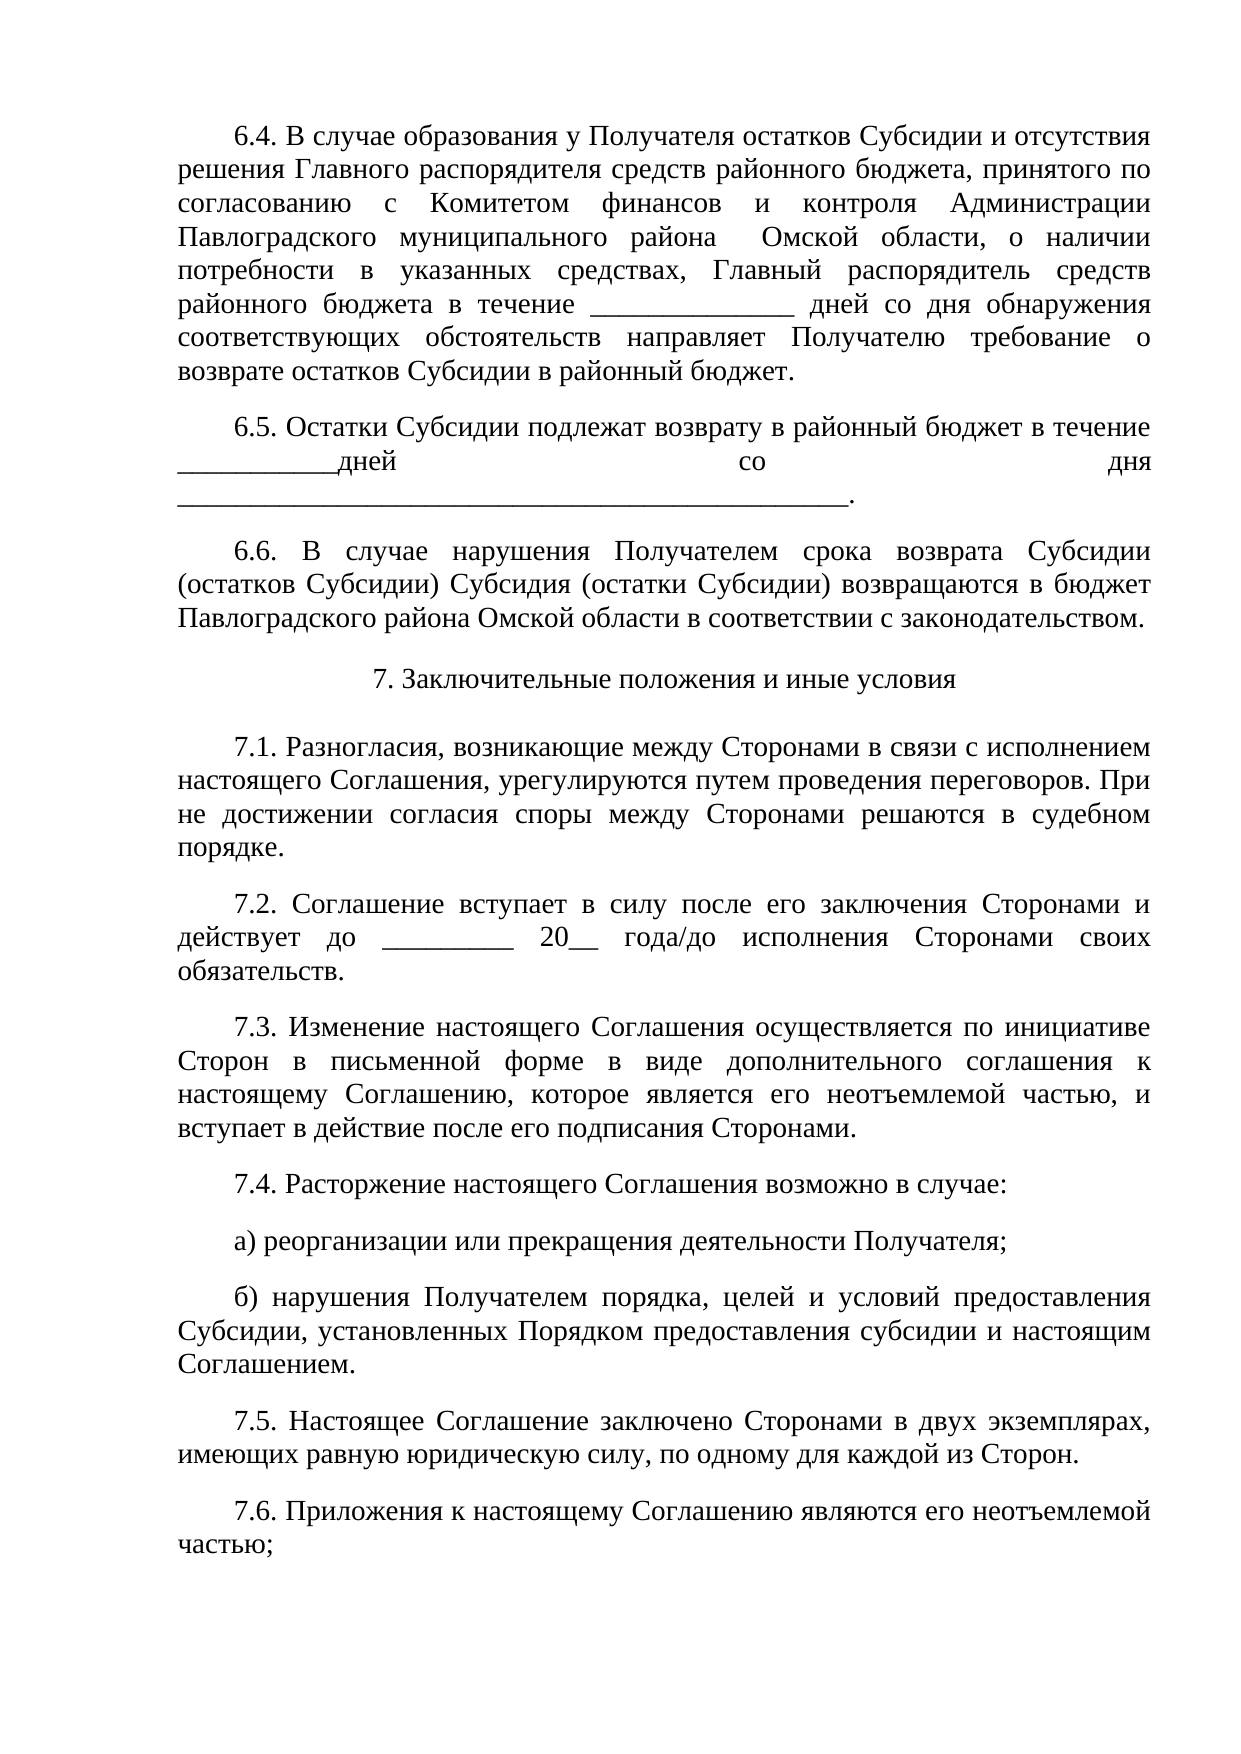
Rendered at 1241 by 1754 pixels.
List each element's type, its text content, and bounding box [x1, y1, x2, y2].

text 7.3. Изменение настоящего Соглашения осуществляется по инициативе Сторон в письменной форме в виде дополнительного соглашения к настоящему Соглашению, которое является его неотъемлемой частью, и вступает в действие после его подписания Сторонами. [177, 1009, 1152, 1143]
text 7.4. Расторжение настоящего Соглашения возможно в случае: [177, 1166, 1152, 1200]
text 7. Заключительные положения и иные условия [177, 662, 1152, 695]
text 7.2. Соглашение вступает в силу после его заключения Сторонами и действует до _________ 20__ года/до исполнения Сторонами своих обязательств. [177, 886, 1152, 986]
text б) нарушения Получателем порядка, целей и условий предоставления Субсидии, установленных Порядком предоставления субсидии и настоящим Соглашением. [177, 1279, 1152, 1380]
text 7.1. Разногласия, возникающие между Сторонами в связи с исполнением настоящего Соглашения, урегулируются путем проведения переговоров. При не достижении согласия споры между Сторонами решаются в судебном порядке. [177, 729, 1152, 863]
text 6.6. В случае нарушения Получателем срока возврата Субсидии (остатков Субсидии) Субсидия (остатки Субсидии) возвращаются в бюджет Павлоградского района Омской области в соответствии с законодательством. [177, 533, 1152, 633]
text а) реорганизации или прекращения деятельности Получателя; [177, 1223, 1152, 1256]
text 7.5. Настоящее Соглашение заключено Сторонами в двух экземплярах, имеющих равную юридическую силу, по одному для каждой из Сторон. [177, 1403, 1152, 1470]
text 6.5. Остатки Субсидии подлежат возврату в районный бюджет в течение ___________дней со дня ______________________________________________. [177, 409, 1152, 510]
text 6.4. В случае образования у Получателя остатков Субсидии и отсутствия решения Главного распорядителя средств районного бюджета, принятого по согласованию с Комитетом финансов и контроля Администрации Павлоградского муниципального района Омской области, о наличии потребности в указанных средствах, Главный распорядитель средств районного бюджета в течение ______________ дней со дня обнаружения соответствующих обстоятельств направляет Получателю требование о возврате остатков Субсидии в районный бюджет. [177, 118, 1152, 386]
text 7.6. Приложения к настоящему Соглашению являются его неотъемлемой частью; [177, 1493, 1152, 1560]
